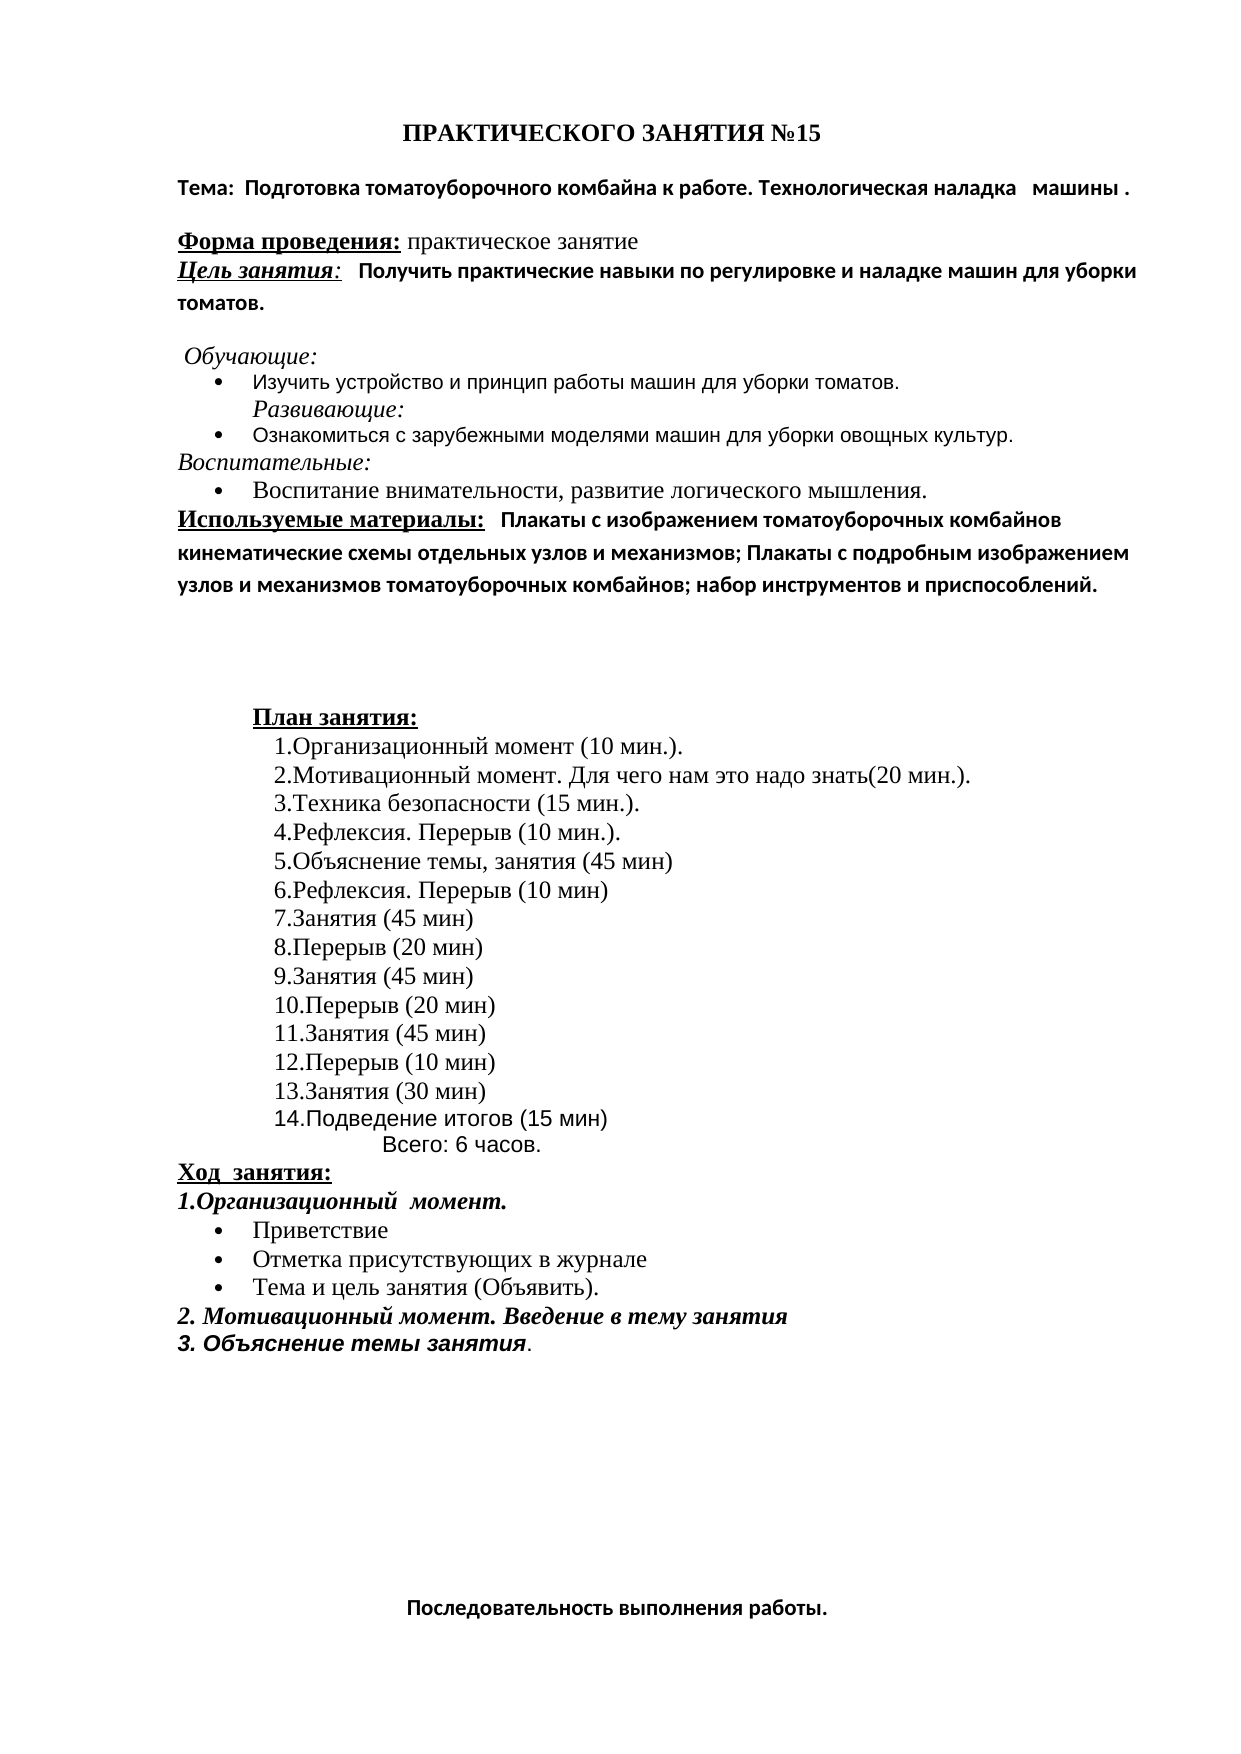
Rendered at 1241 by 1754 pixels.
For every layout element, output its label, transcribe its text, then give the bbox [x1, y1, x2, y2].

text Цель занятия: Получить практические навыки по регулировке и наладке машин для уборки томатов. [177, 255, 1152, 316]
text Развивающие: [252, 394, 1152, 423]
text Тема: Подготовка томатоуборочного комбайна к работе. Технологическая наладка машины . [177, 173, 1152, 201]
text План занятия: [252, 702, 1152, 731]
text Последовательность выполнения работы. [177, 1593, 1152, 1621]
text 10.Перерыв (20 мин) [274, 990, 1152, 1018]
list Тема и цель занятия (Объявить). [215, 1272, 1152, 1301]
text ПРАКТИЧЕСКОГО ЗАНЯТИЯ №15 [177, 118, 1152, 147]
text 5.Объяснение темы, занятия (45 мин) [274, 846, 1152, 875]
text 1.Организационный момент. [177, 1186, 1152, 1215]
text 1.Организационный момент (10 мин.). [274, 731, 1152, 760]
text 2.Мотивационный момент. Для чего нам это надо знать(20 мин.). [274, 760, 1152, 788]
text 4.Рефлексия. Перерыв (10 мин.). [274, 817, 1152, 846]
text 3.Техника безопасности (15 мин.). [274, 788, 1152, 817]
text Форма проведения: практическое занятие [177, 226, 1152, 255]
text 7.Занятия (45 мин) [274, 903, 1152, 932]
text Используемые материалы: Плакаты с изображением томатоуборочных комбайнов кинематические схемы отдельных узлов и механизмов; Плакаты с подробным изображением узлов и механизмов томатоуборочных комбайнов; набор инструментов и приспособлений. [177, 504, 1152, 598]
text Всего: 6 часов. [274, 1131, 1152, 1157]
list Ознакомиться с зарубежными моделями машин для уборки овощных культур. [215, 423, 1152, 447]
text 11.Занятия (45 мин) [274, 1018, 1152, 1047]
text 9.Занятия (45 мин) [274, 961, 1152, 990]
list Приветствие [215, 1215, 1152, 1244]
text Обучающие: [177, 341, 1152, 370]
text Ход занятия: [177, 1157, 1152, 1186]
text 8.Перерыв (20 мин) [274, 932, 1152, 961]
text 2. Мотивационный момент. Введение в тему занятия [177, 1301, 1152, 1330]
text 14.Подведение итогов (15 мин) [274, 1105, 1152, 1131]
text 3. Объяснение темы занятия. [177, 1330, 1152, 1356]
list Отметка присутствующих в журнале [215, 1244, 1152, 1272]
text Воспитательные: [177, 447, 1152, 476]
list Воспитание внимательности, развитие логического мышления. [215, 476, 1152, 504]
list Изучить устройство и принцип работы машин для уборки томатов. [215, 370, 1152, 394]
text 13.Занятия (30 мин) [274, 1076, 1152, 1105]
text 6.Рефлексия. Перерыв (10 мин) [274, 875, 1152, 903]
text 12.Перерыв (10 мин) [274, 1047, 1152, 1076]
